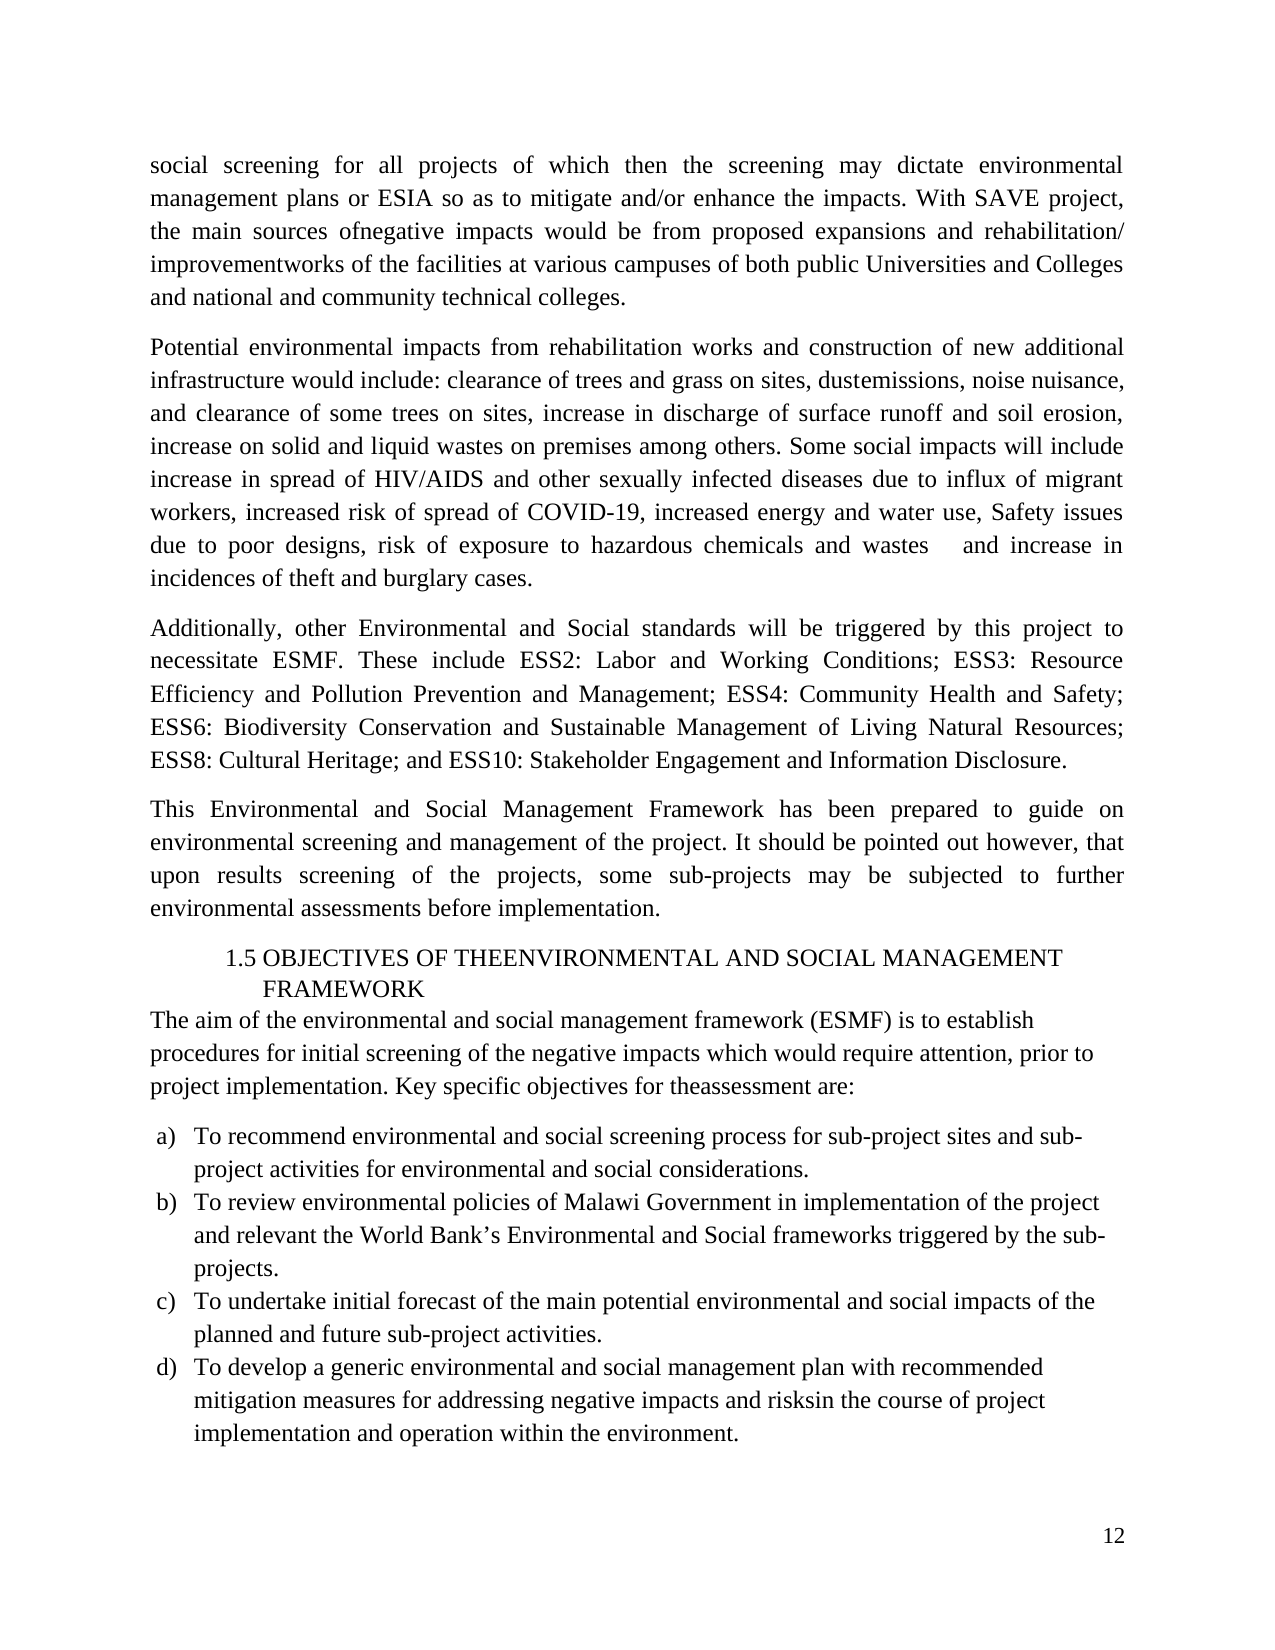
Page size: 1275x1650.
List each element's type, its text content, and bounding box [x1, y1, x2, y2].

subtitle OBJECTIVES OF THEENVIRONMENTAL AND SOCIAL MANAGEMENT FRAMEWORK [225, 943, 1125, 1003]
text This Environmental and Social Management Framework has been prepared to guide on environmental screening and management of the project. It should be pointed out however, that upon results screening of the projects, some sub-projects may be subjected to further environmental assessments before implementation. [150, 794, 1125, 922]
text Additionally, other Environmental and Social standards will be triggered by this project to necessitate ESMF. These include ESS2: Labor and Working Conditions; ESS3: Resource Efficiency and Pollution Prevention and Management; ESS4: Community Health and Safety; ESS6: Biodiversity Conservation and Sustainable Management of Living Natural Resources; ESS8: Cultural Heritage; and ESS10: Stakeholder Engagement and Information Disclosure. [150, 613, 1125, 773]
list To undertake initial forecast of the main potential environmental and social impacts of the planned and future sub-project activities. [156, 1286, 1125, 1348]
list To develop a generic environmental and social management plan with recommended mitigation measures for addressing negative impacts and risksin the course of project implementation and operation within the environment. [156, 1352, 1125, 1447]
list To recommend environmental and social screening process for sub-project sites and sub-project activities for environmental and social considerations. [156, 1121, 1125, 1183]
text The aim of the environmental and social management framework (ESMF) is to establish procedures for initial screening of the negative impacts which would require attention, prior to project implementation. Key specific objectives for theassessment are: [150, 1005, 1125, 1100]
list To review environmental policies of Malawi Government in implementation of the project and relevant the World Bank’s Environmental and Social frameworks triggered by the sub-projects. [156, 1187, 1125, 1282]
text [150, 150, 1125, 311]
text Potential environmental impacts from rehabilitation works and construction of new additional infrastructure would include: clearance of trees and grass on sites, dustemissions, noise nuisance, and clearance of some trees on sites, increase in discharge of surface runoff and soil erosion, increase on solid and liquid wastes on premises among others. Some social impacts will include increase in spread of HIV/AIDS and other sexually infected diseases due to influx of migrant workers, increased risk of spread of COVID-19, increased energy and water use, Safety issues due to poor designs, risk of exposure to hazardous chemicals and wastes and increase in incidences of theft and burglary cases. [150, 332, 1125, 592]
